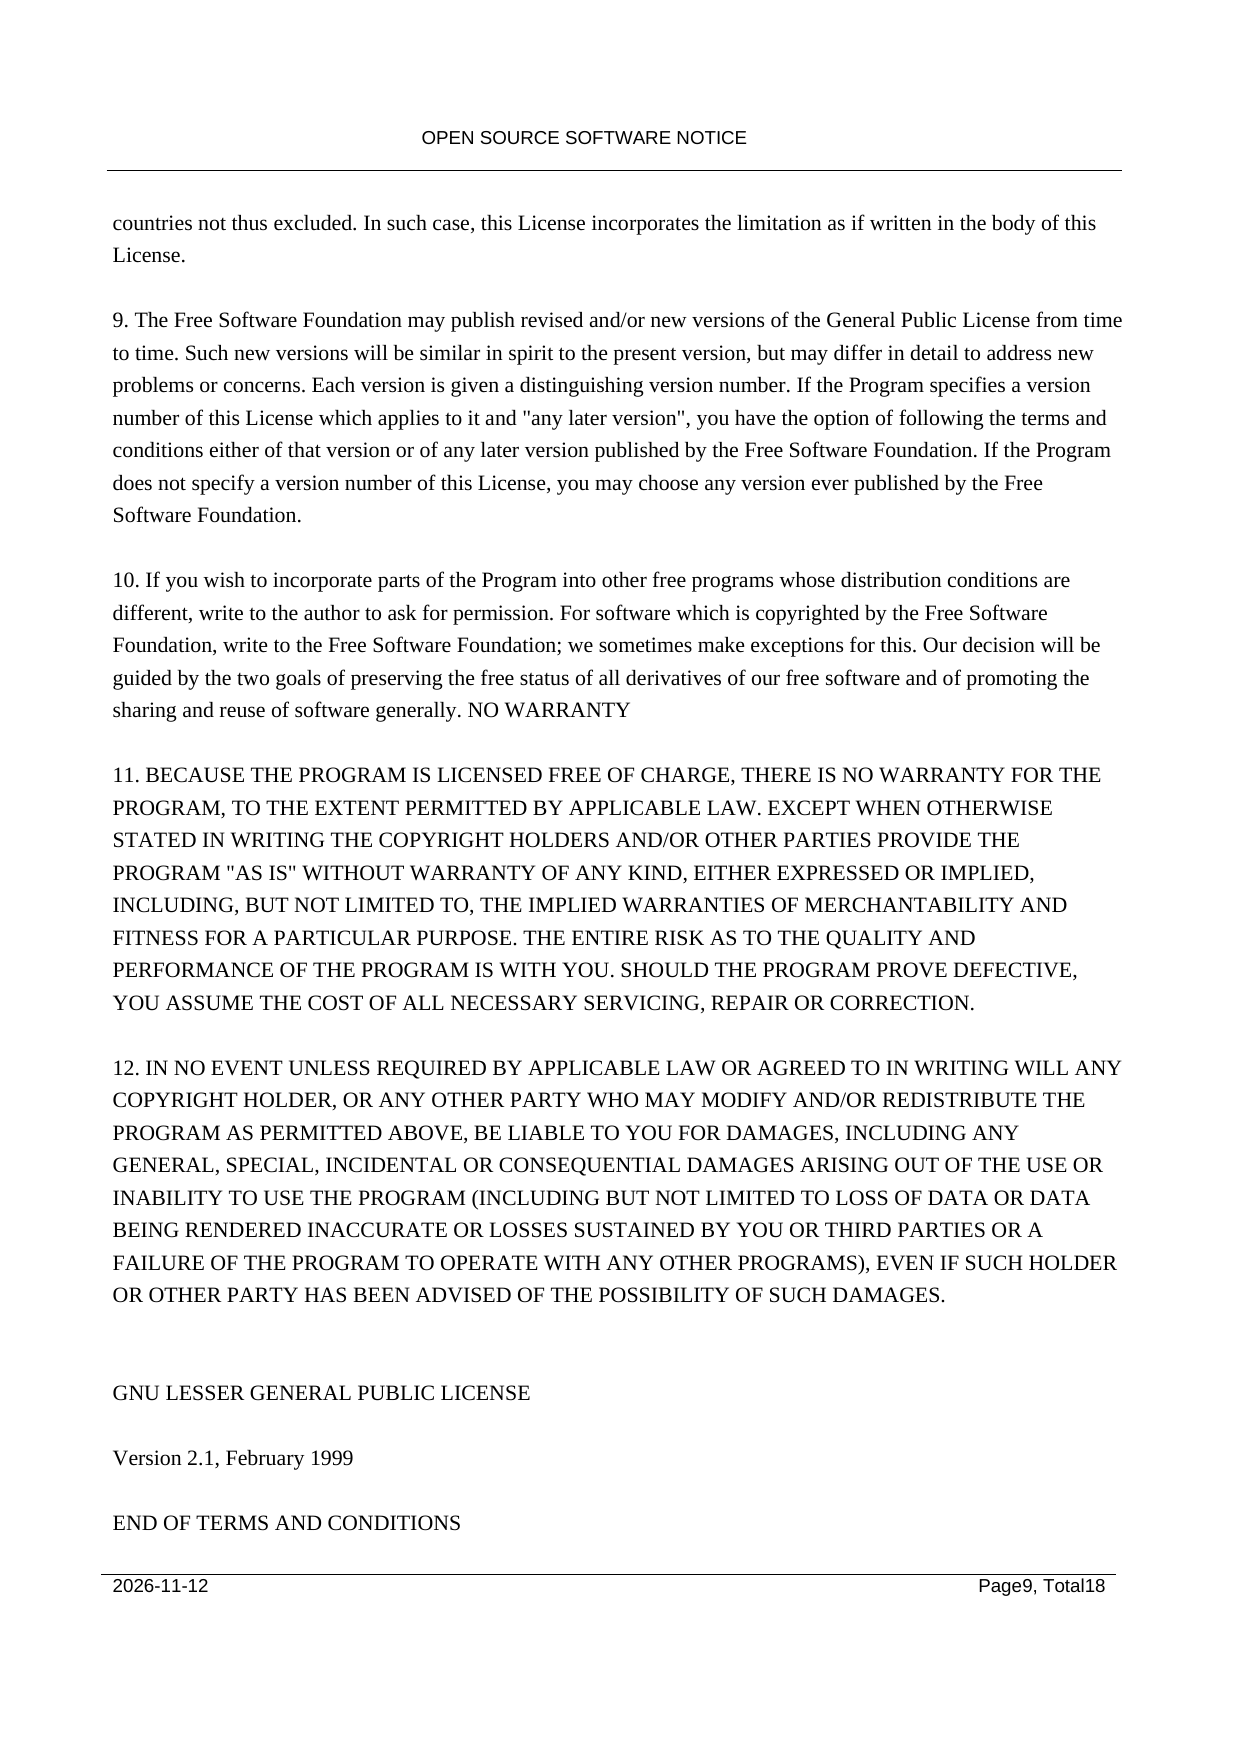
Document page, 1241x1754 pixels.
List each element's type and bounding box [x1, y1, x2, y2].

text [112, 206, 1128, 1539]
